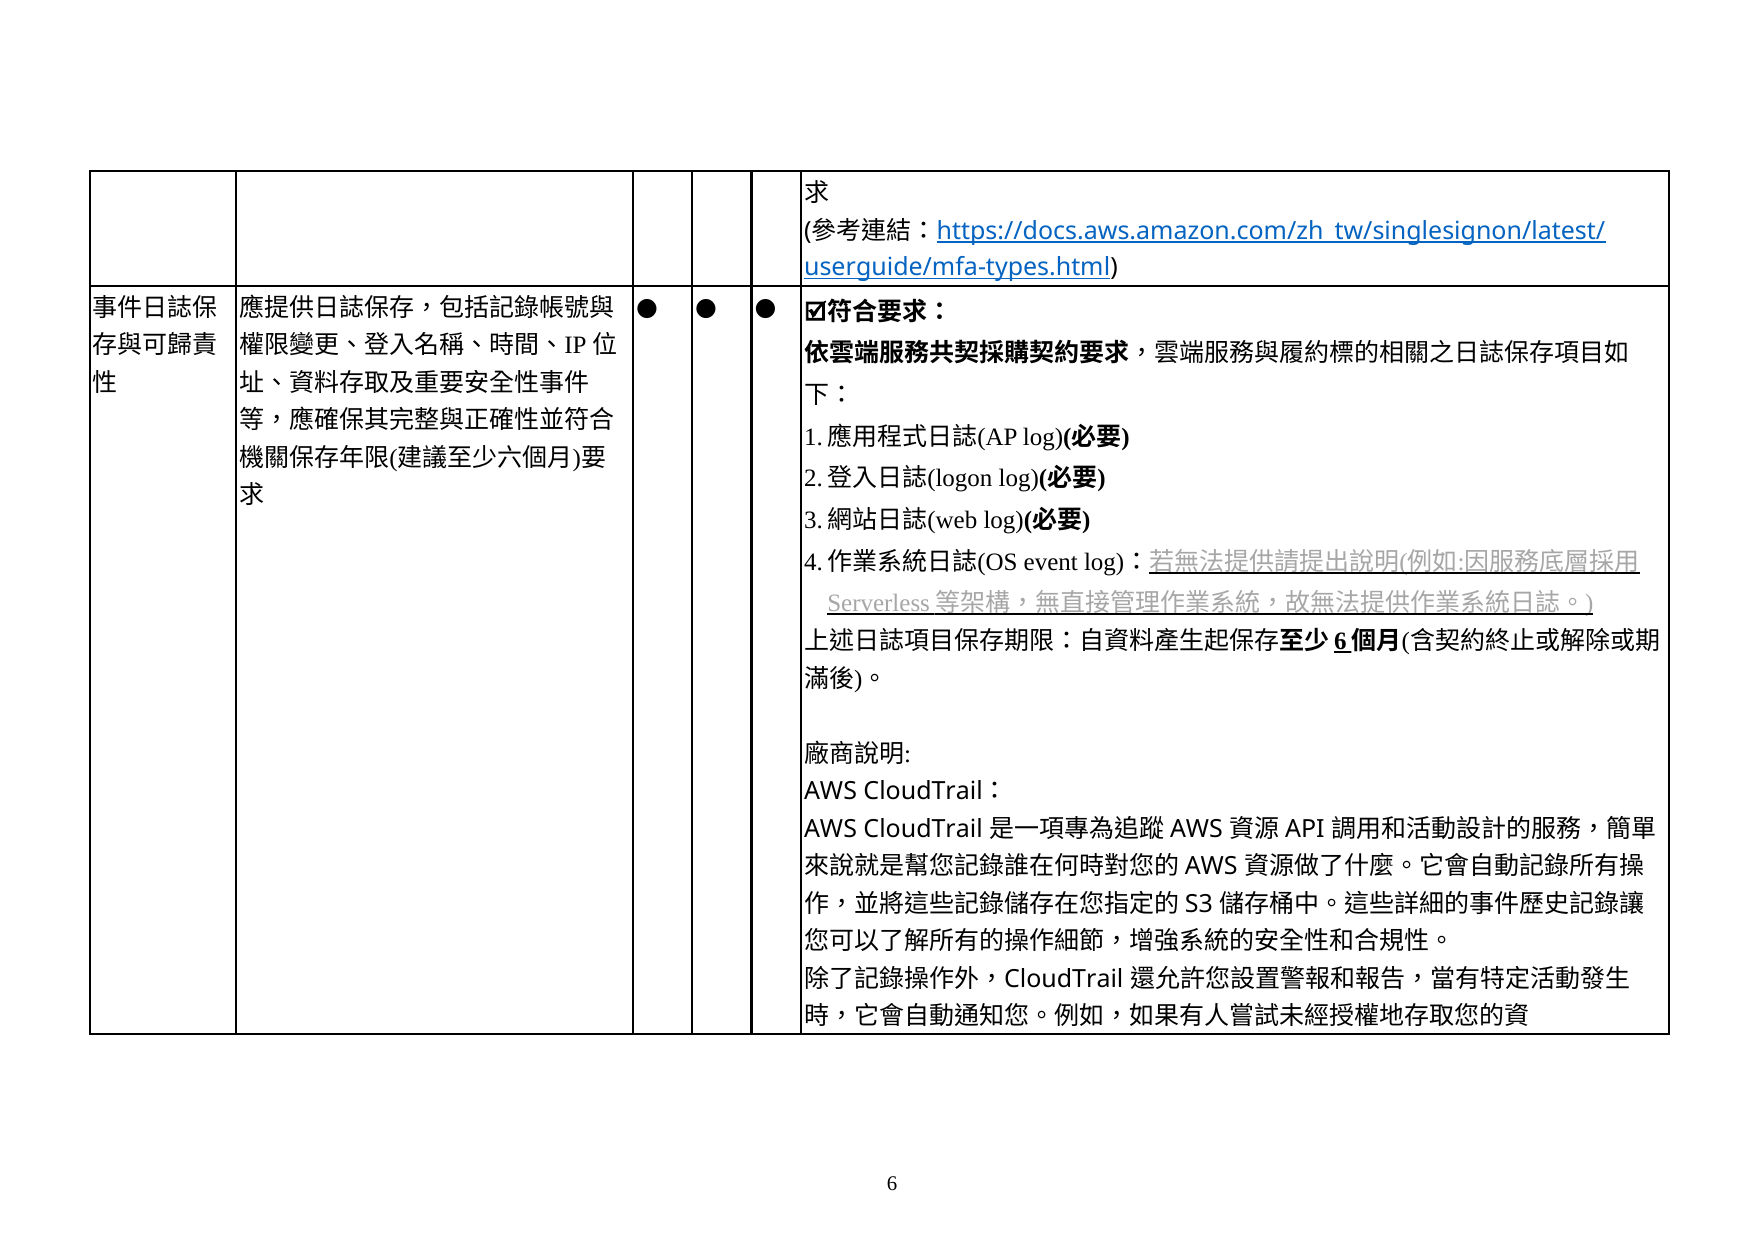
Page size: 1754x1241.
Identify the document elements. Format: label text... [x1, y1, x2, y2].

table_cell ● [634, 172, 691, 285]
table_cell ● [634, 287, 691, 1033]
table_cell 事件日誌保存與可歸責性 [91, 287, 235, 1033]
table_cell ● [753, 287, 800, 1033]
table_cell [802, 172, 1668, 285]
table_cell ● [693, 172, 750, 285]
table_cell ◎ [753, 172, 800, 285]
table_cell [802, 287, 1668, 1033]
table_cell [237, 172, 632, 285]
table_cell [237, 287, 632, 1033]
table_cell ● [693, 287, 750, 1033]
